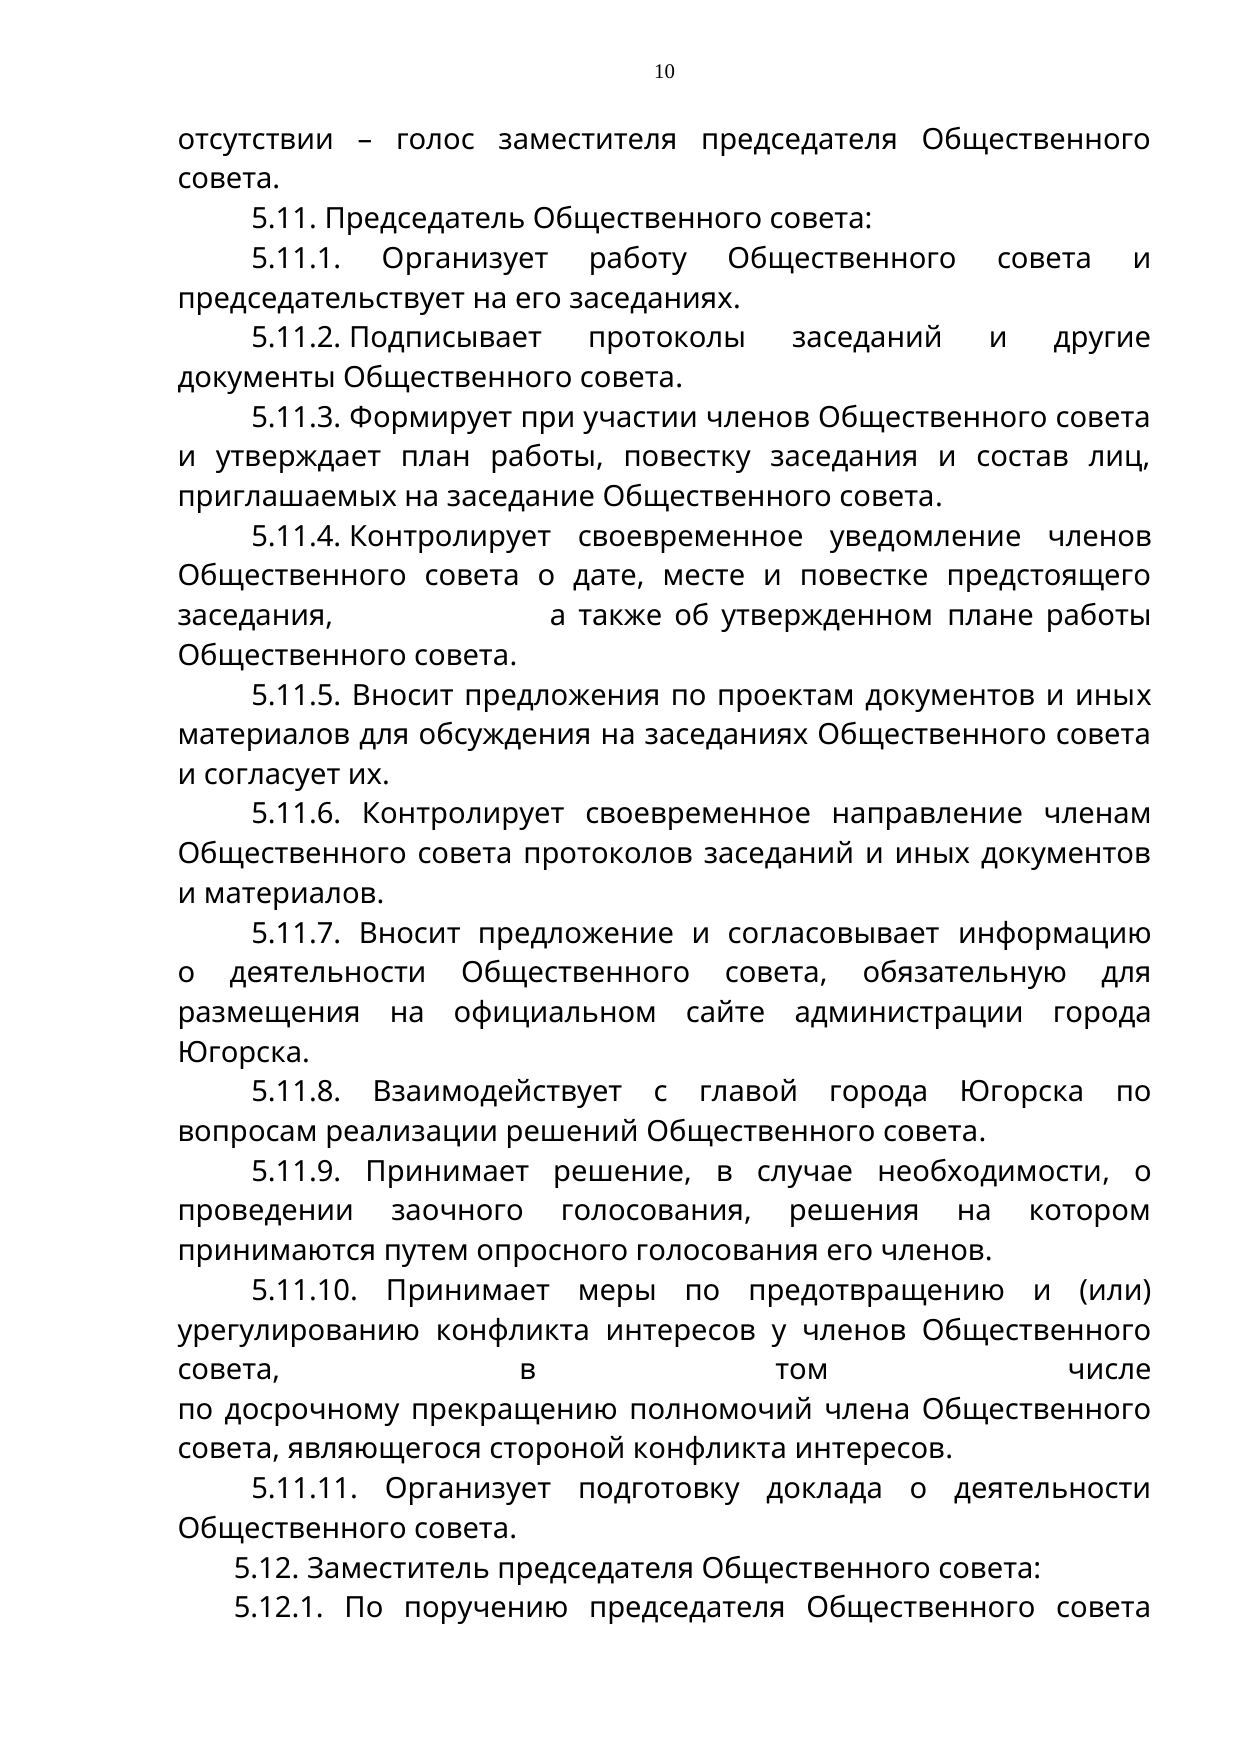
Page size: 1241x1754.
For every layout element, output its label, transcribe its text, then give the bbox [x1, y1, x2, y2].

text 5.11.6. Контролирует своевременное направление членам Общественного совета протоколов заседаний и иных документов и материалов. [177, 793, 1152, 912]
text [177, 118, 1152, 197]
text 5.11.8. Взаимодействует с главой города Югорска по вопросам реализации решений Общественного совета. [177, 1071, 1152, 1150]
text 5.12. Заместитель председателя Общественного совета: [177, 1547, 1152, 1587]
text 5.11.9. Принимает решение, в случае необходимости, о проведении заочного голосования, решения на котором принимаются путем опросного голосования его членов. [177, 1150, 1152, 1269]
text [177, 1587, 1152, 1626]
text 5.11.10. Принимает меры по предотвращению и (или) урегулированию конфликта интересов у членов Общественного совета, в том числе по досрочному прекращению полномочий члена Общественного совета, являющегося стороной конфликта интересов. [177, 1269, 1152, 1467]
text 5.11.2. Подписывает протоколы заседаний и другие документы Общественного совета. [177, 317, 1152, 396]
text 5.11.3. Формирует при участии членов Общественного совета и утверждает план работы, повестку заседания и состав лиц, приглашаемых на заседание Общественного совета. [177, 396, 1152, 515]
text 5.11.11. Организует подготовку доклада о деятельности Общественного совета. [177, 1467, 1152, 1547]
text 5.11.4. Контролирует своевременное уведомление членов Общественного совета о дате, месте и повестке предстоящего заседания, а также об утвержденном плане работы Общественного совета. [177, 515, 1152, 674]
text 5.11. Председатель Общественного совета: [177, 197, 1152, 237]
text 5.11.1. Организует работу Общественного совета и председательствует на его заседаниях. [177, 237, 1152, 317]
text 5.11.7. Вносит предложение и согласовывает информацию о деятельности Общественного совета, обязательную для размещения на официальном сайте администрации города Югорска. [177, 912, 1152, 1071]
text 5.11.5. Вносит предложения по проектам документов и иных материалов для обсуждения на заседаниях Общественного совета и согласует их. [177, 674, 1152, 793]
